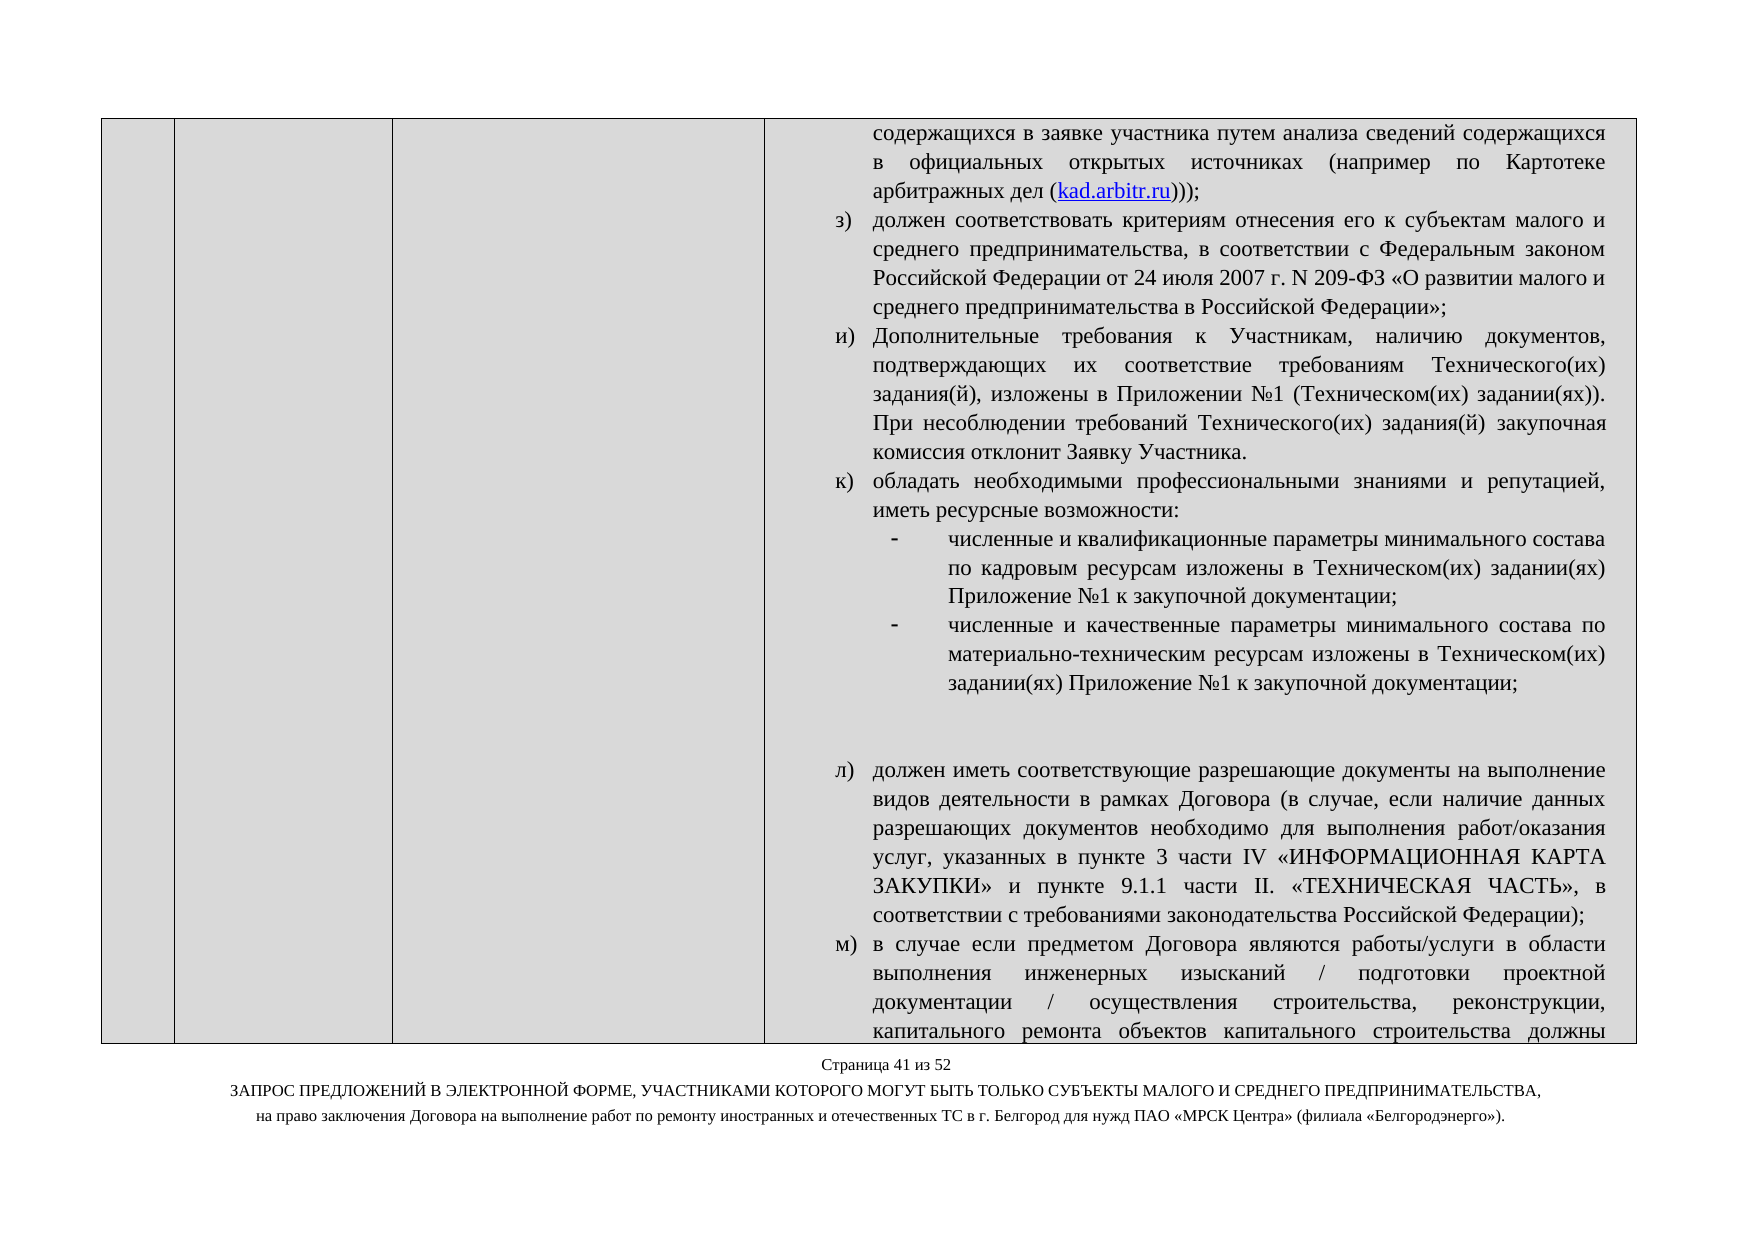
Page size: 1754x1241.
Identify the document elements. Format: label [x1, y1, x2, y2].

table_cell [175, 119, 392, 1043]
table_cell [393, 119, 764, 1043]
table_cell [765, 119, 1636, 1043]
table_cell [102, 119, 174, 1043]
